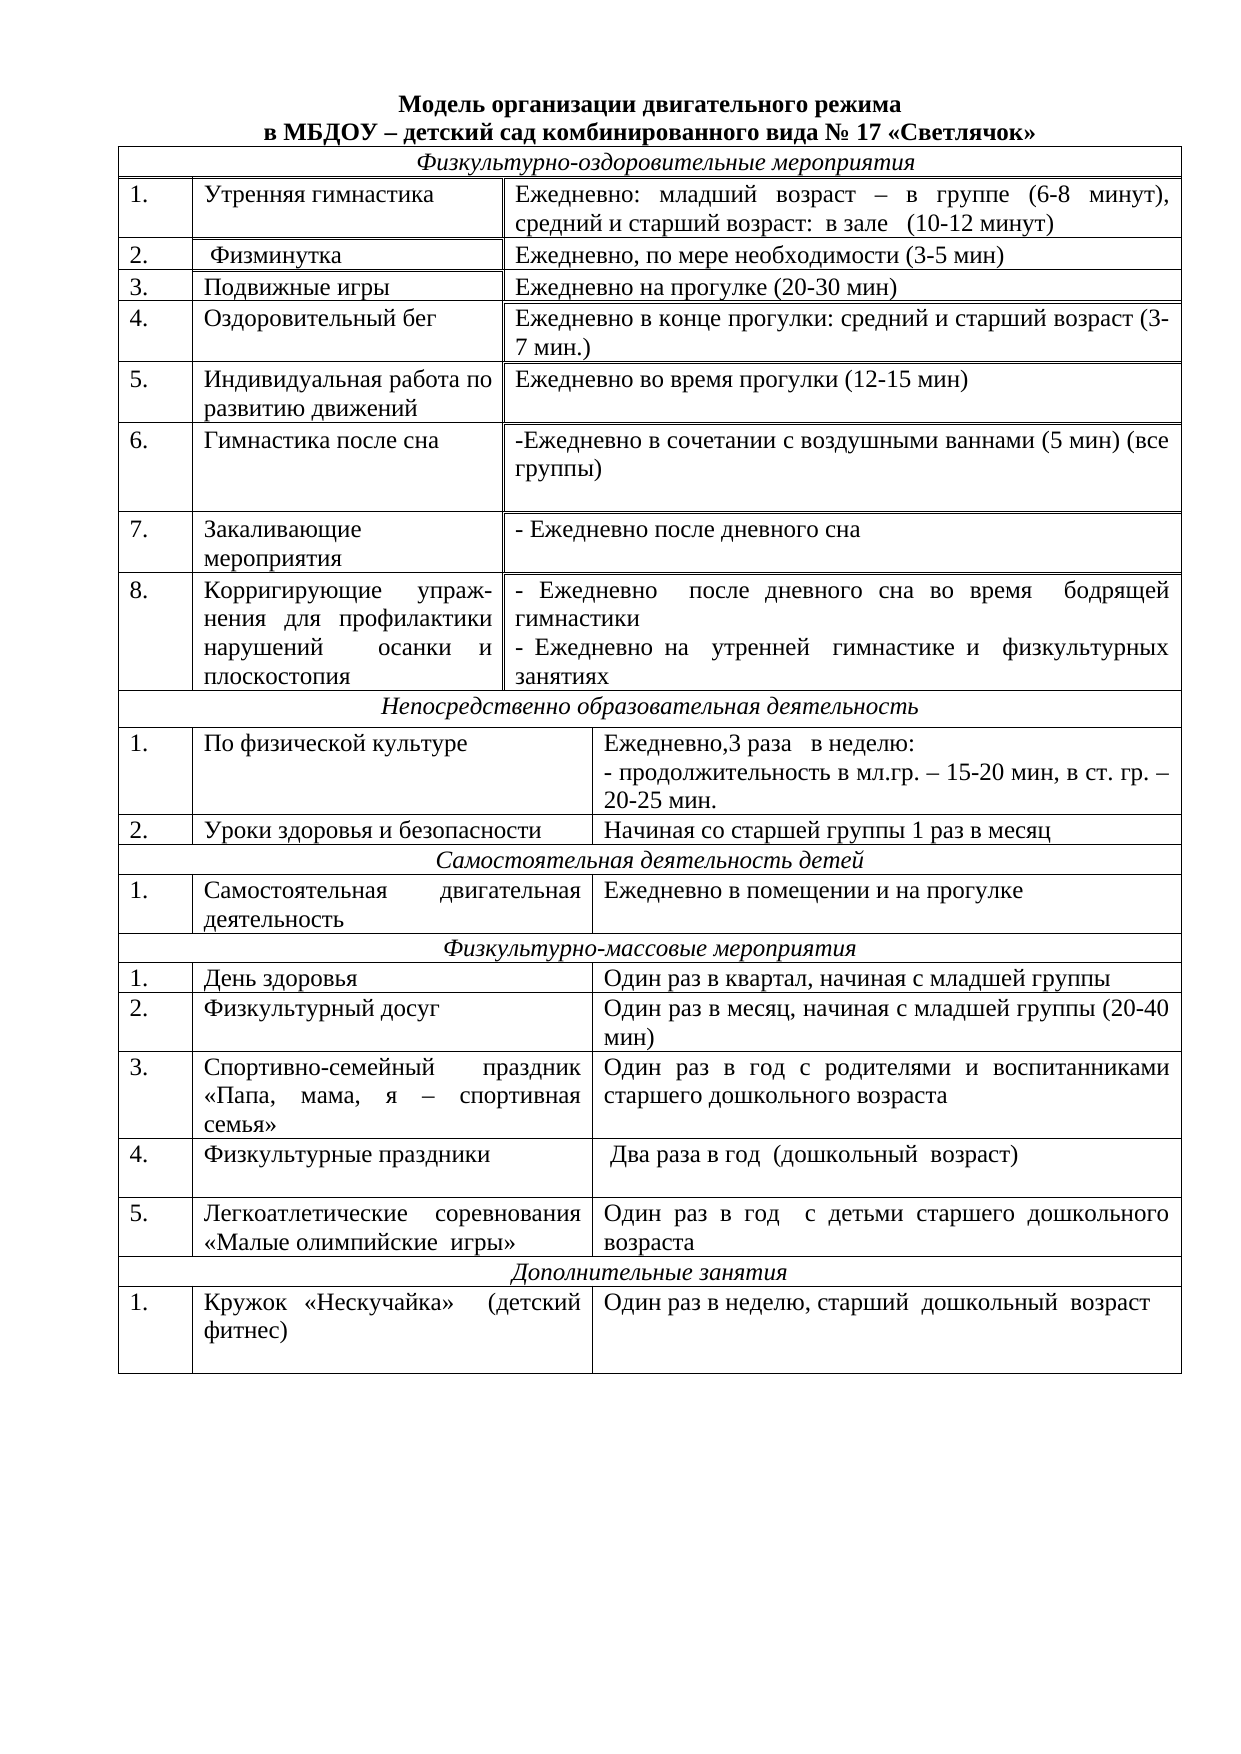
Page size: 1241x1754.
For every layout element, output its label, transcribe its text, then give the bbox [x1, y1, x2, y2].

table_cell Два раза в год (дошкольный возраст) [593, 1139, 1181, 1197]
table_cell Один раз в квартал, начиная с младшей группы [593, 963, 1181, 992]
text в МБДОУ – детский сад комбинированного вида № 17 «Светлячок» [148, 117, 1152, 146]
table_cell Оздоровительный бег [193, 301, 502, 361]
table_cell Один раз в год с родителями и воспитанниками старшего дошкольного возраста [593, 1052, 1181, 1138]
table_cell Индивидуальная работа по развитию движений [193, 362, 502, 422]
table_cell Ежедневно,3 раза в неделю: - продолжительность в мл.гр. – 15-20 мин, в ст. гр. – 20-25 мин. [593, 728, 1181, 814]
table_cell Непосредственно образовательная деятельность [119, 691, 1181, 727]
table_cell Один раз в месяц, начиная с младшей группы (20-40 мин) [593, 993, 1181, 1051]
table_cell Один раз в неделю, старший дошкольный возраст [593, 1287, 1181, 1373]
table_cell Физкультурные праздники [193, 1139, 592, 1197]
table_cell 1. [119, 963, 192, 992]
table_cell Самостоятельная деятельность детей [119, 845, 1181, 874]
table_cell 2. [119, 993, 192, 1051]
table_cell 3. [119, 270, 192, 300]
table_cell Подвижные игры [193, 272, 502, 300]
table_cell День здоровья [193, 963, 592, 992]
table_cell Дополнительные занятия [119, 1257, 1181, 1286]
table_cell Утренняя гимнастика [193, 179, 502, 237]
table_cell Корригирующие упраж-нения для профилактики нарушений осанки и плоскостопия [193, 573, 502, 690]
table_cell Уроки здоровья и безопасности [193, 815, 592, 844]
table_cell 5. [119, 362, 192, 422]
table_cell - Ежедневно после дневного сна во время бодрящей гимнастики - Ежедневно на утренней гимнастике и физкультурных занятиях [505, 575, 1181, 690]
table_cell Физминутка [193, 240, 502, 268]
table_cell 6. [119, 423, 192, 511]
text Модель организации двигательного режима [148, 89, 1152, 117]
table_cell Кружок «Нескучайка» (детский фитнес) [193, 1287, 592, 1373]
table_cell Ежедневно: младший возраст – в группе (6-8 минут), средний и старший возраст: в зале (10-12 минут) [505, 179, 1181, 237]
table_cell Легкоатлетические соревнования «Малые олимпийские игры» [193, 1198, 592, 1256]
table_cell - Ежедневно после дневного сна [505, 514, 1181, 572]
table_cell -Ежедневно в сочетании с воздушными ваннами (5 мин) (все группы) [505, 425, 1181, 511]
table_cell Ежедневно, по мере необходимости (3-5 мин) [505, 238, 1181, 268]
table_cell 7. [119, 512, 192, 572]
table_cell Физкультурный досуг [193, 993, 592, 1051]
table_cell По физической культуре [193, 728, 592, 814]
table_cell 1. [119, 1287, 192, 1373]
table_cell 8. [119, 573, 192, 690]
table_cell 1. [119, 179, 192, 237]
table_cell 4. [119, 301, 192, 361]
table_cell 1. [119, 875, 192, 932]
table_header Физкультурно-оздоровительные мероприятия [119, 147, 1181, 176]
table_cell 5. [119, 1198, 192, 1256]
table_cell Один раз в год с детьми старшего дошкольного возраста [593, 1198, 1181, 1256]
table_cell 2. [119, 238, 192, 268]
table_cell Физкультурно-массовые мероприятия [119, 934, 1181, 962]
table_cell 3. [119, 1052, 192, 1138]
table_cell Закаливающие мероприятия [193, 512, 502, 572]
table_cell 2. [119, 815, 192, 844]
table_cell Гимнастика после сна [193, 423, 502, 511]
table_cell 4. [119, 1139, 192, 1197]
table_cell Ежедневно в помещении и на прогулке [593, 875, 1181, 932]
table_cell Ежедневно во время прогулки (12-15 мин) [505, 364, 1181, 422]
table_cell Спортивно-семейный праздник «Папа, мама, я – спортивная семья» [193, 1052, 592, 1138]
table_cell Ежедневно на прогулке (20-30 мин) [505, 270, 1181, 300]
table_cell Самостоятельная двигательная деятельность [193, 875, 592, 932]
table_cell Ежедневно в конце прогулки: средний и старший возраст (3-7 мин.) [505, 304, 1181, 361]
table_cell Начиная со старшей группы 1 раз в месяц [593, 815, 1181, 844]
table_cell 1. [119, 728, 192, 814]
